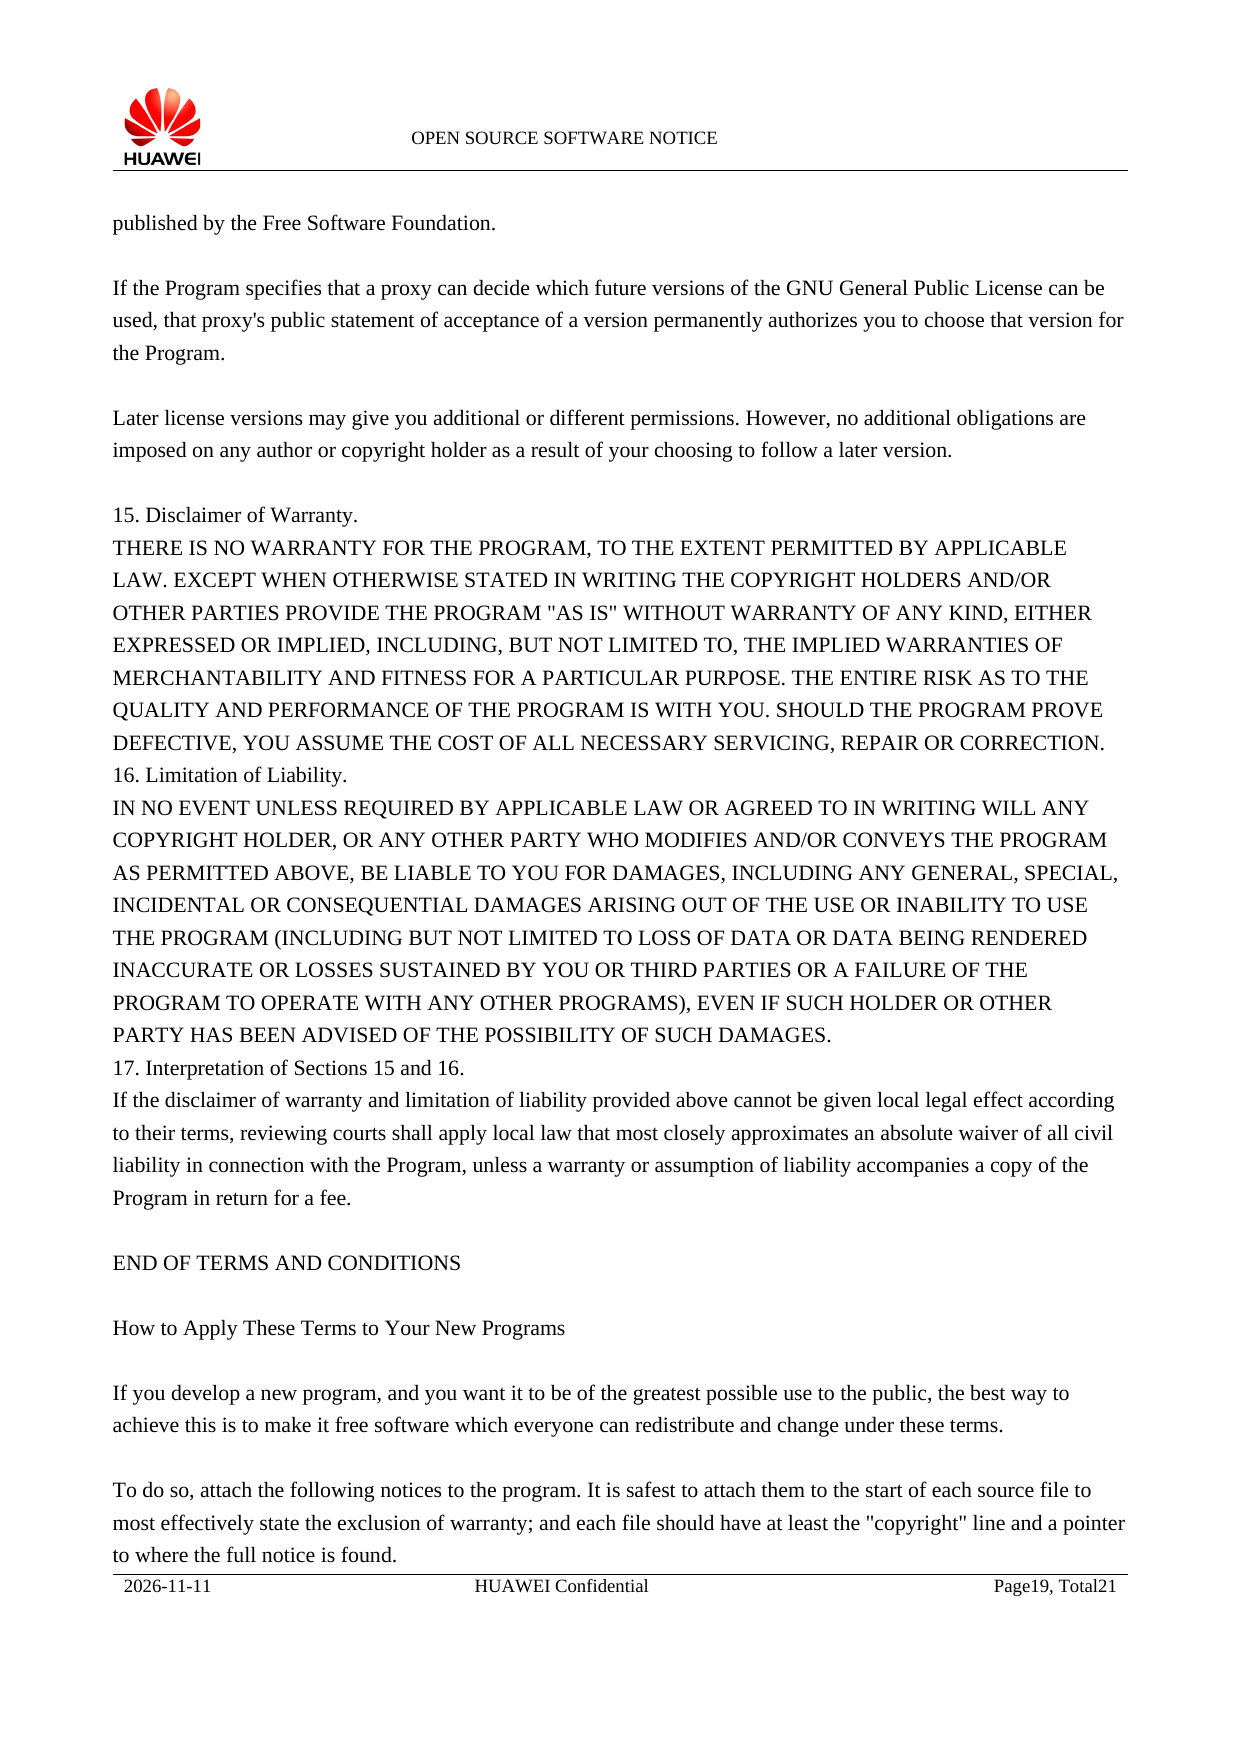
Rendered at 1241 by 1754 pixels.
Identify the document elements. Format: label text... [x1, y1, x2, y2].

picture [124, 88, 201, 165]
